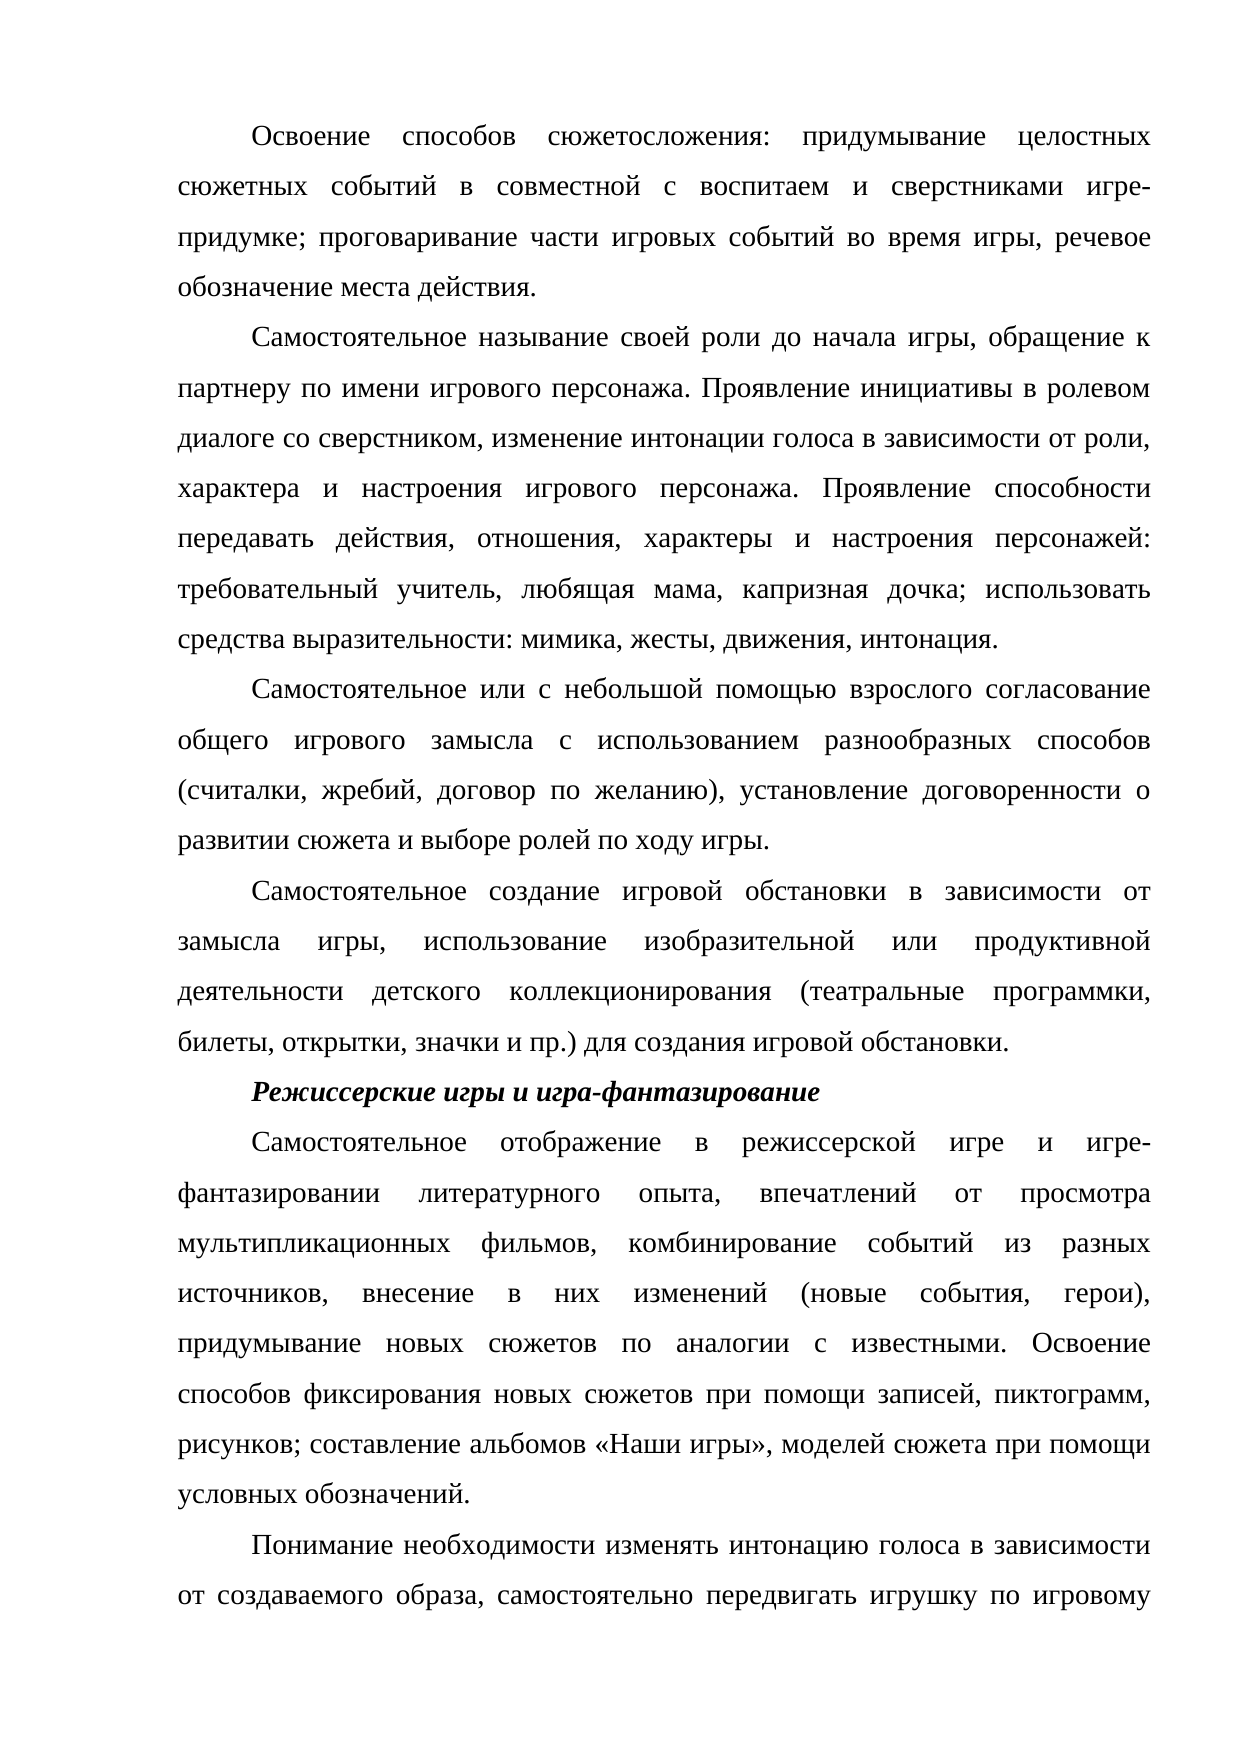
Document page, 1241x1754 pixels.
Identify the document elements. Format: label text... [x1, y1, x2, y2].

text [177, 1527, 1152, 1611]
text Самостоятельное отображение в режиссерской игре и игре-фантазировании литературного опыта, впечатлений от просмотра мультипликационных фильмов, комбинирование событий из разных источников, внесение в них изменений (новые события, герои), придумывание новых сюжетов по аналогии с известными. Освоение способов фиксирования новых сюжетов при помощи записей, пиктограмм, рисунков; составление альбомов «Наши игры», моделей сюжета при помощи условных обозначений. [177, 1124, 1152, 1510]
text Режиссерские игры и игра-фантазирование [177, 1074, 1152, 1108]
text Самостоятельное называние своей роли до начала игры, обращение к партнеру по имени игрового персонажа. Проявление инициативы в ролевом диалоге со сверстником, изменение интонации голоса в зависимости от роли, характера и настроения игрового персонажа. Проявление способности передавать действия, отношения, характеры и настроения персонажей: требовательный учитель, любящая мама, капризная дочка; использовать средства выразительности: мимика, жесты, движения, интонация. [177, 319, 1152, 655]
text Самостоятельное или с небольшой помощью взрослого согласование общего игрового замысла с использованием разнообразных способов (считалки, жребий, договор по желанию), установление договоренности о развитии сюжета и выборе ролей по ходу игры. [177, 672, 1152, 856]
text Самостоятельное создание игровой обстановки в зависимости от замысла игры, использование изобразительной или продуктивной деятельности детского коллекционирования (театральные программки, билеты, открытки, значки и пр.) для создания игровой обстановки. [177, 873, 1152, 1057]
text Освоение способов сюжетосложения: придумывание целостных сюжетных событий в совместной с воспитаем и сверстниками игре-придумке; проговаривание части игровых событий во время игры, речевое обозначение места действия. [177, 118, 1152, 303]
